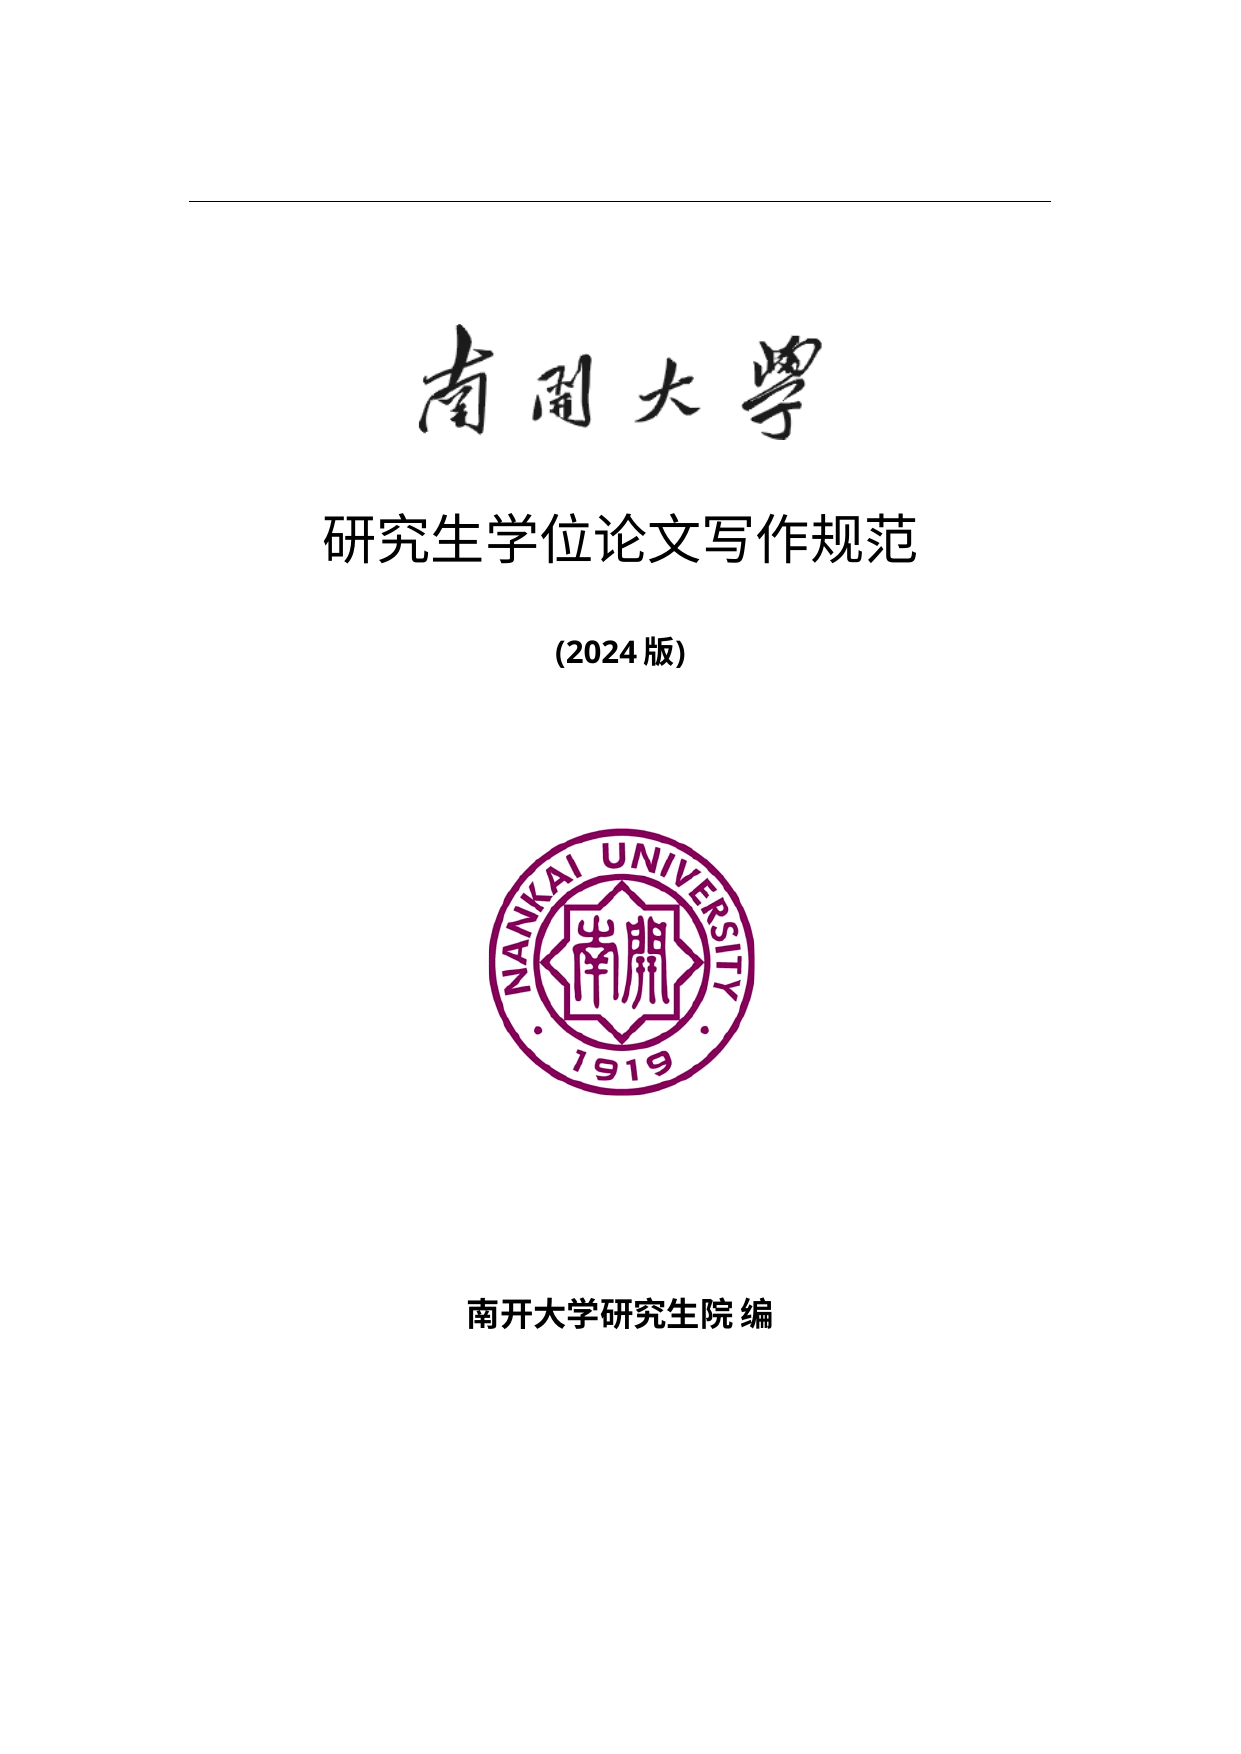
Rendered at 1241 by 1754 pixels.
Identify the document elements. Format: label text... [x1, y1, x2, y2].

picture [418, 324, 822, 440]
text (2024版) [189, 617, 1051, 682]
text 研究生学位论文写作规范 [189, 487, 1051, 584]
picture [488, 828, 755, 1096]
text 南开大学研究生院 编 [189, 1280, 1051, 1345]
